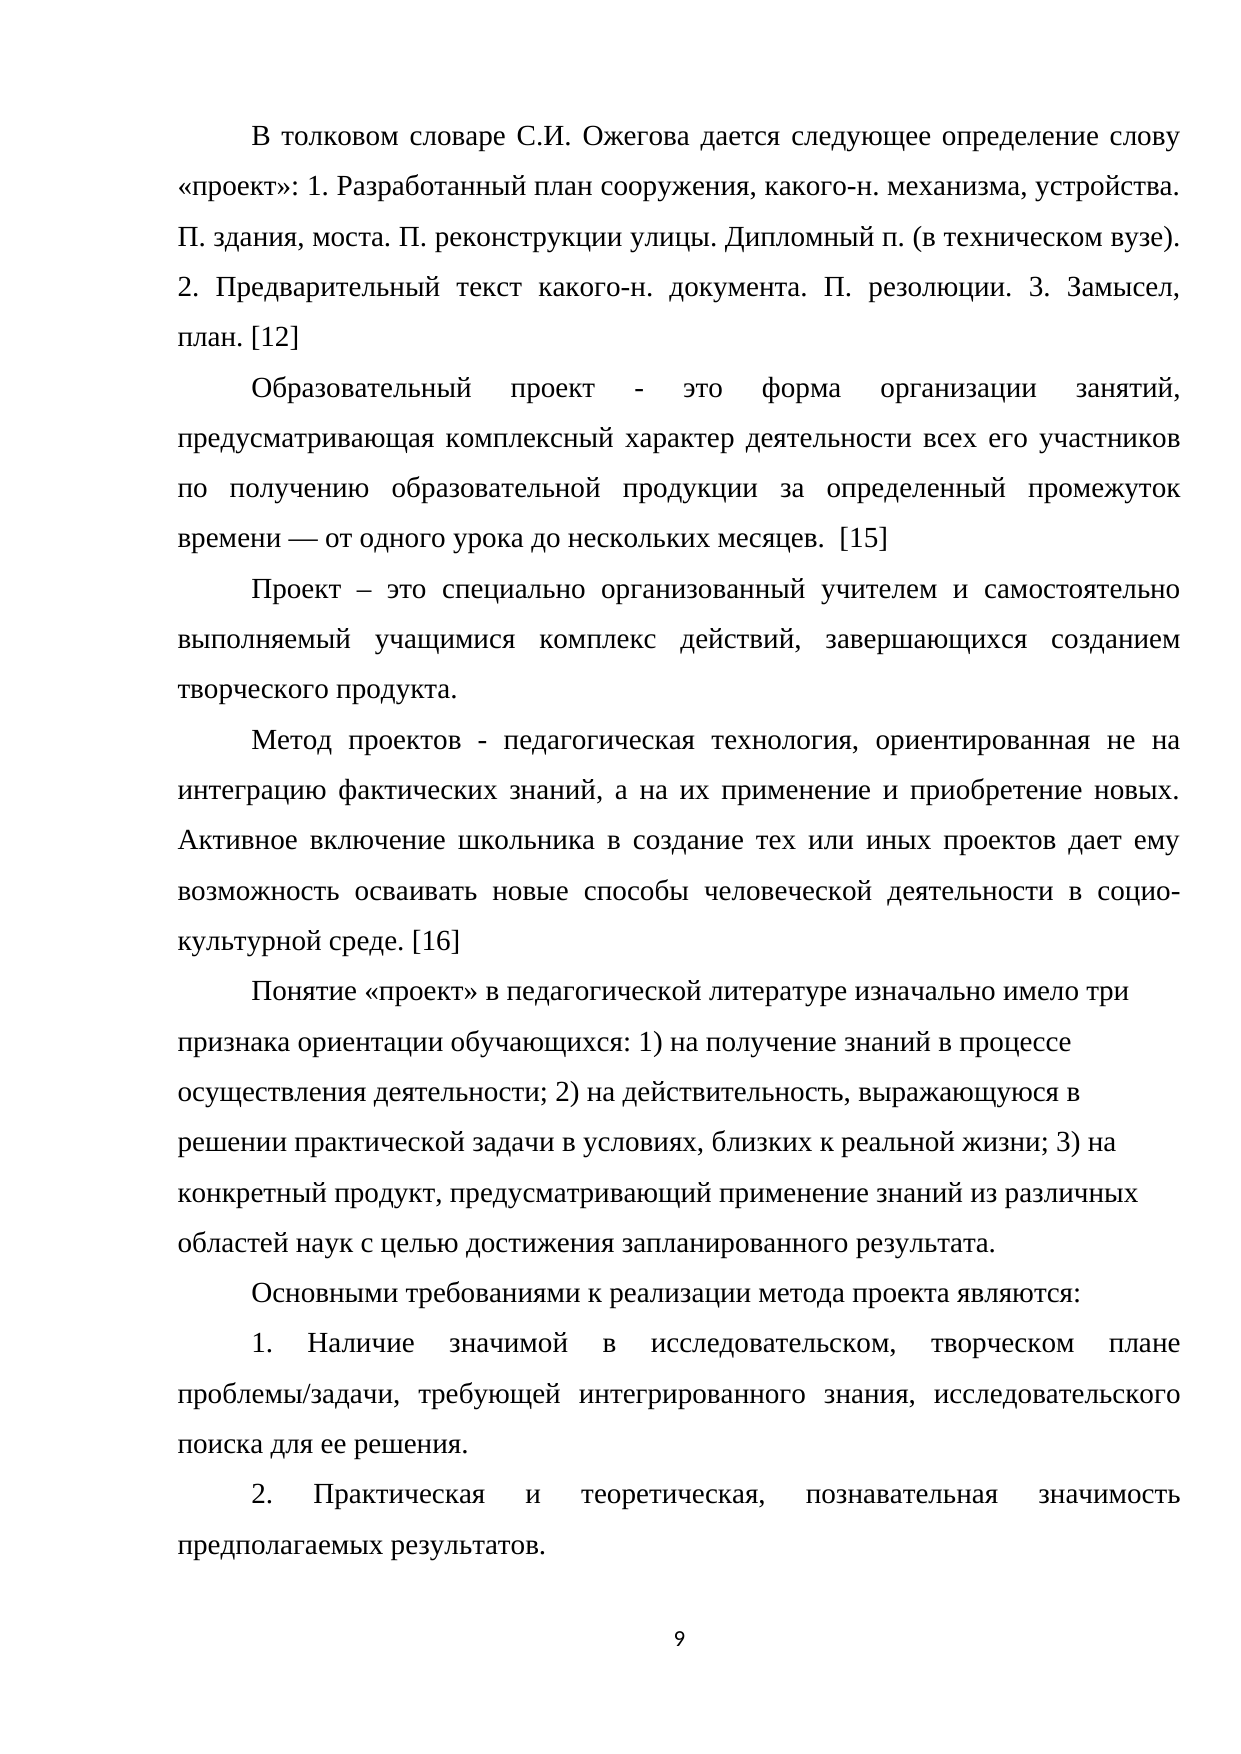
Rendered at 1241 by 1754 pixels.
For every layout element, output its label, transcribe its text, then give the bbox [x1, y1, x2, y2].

text 1. Наличие значимой в исследовательском, творческом плане проблемы/задачи, требующей интегрированного знания, исследовательского поиска для ее решения. [177, 1326, 1181, 1460]
text 2. Практическая и теоретическая, познавательная значимость предполагаемых результатов. [177, 1477, 1181, 1560]
text Проект – это специально организованный учителем и самостоятельно выполняемый учащимися комплекс действий, завершающихся созданием творческого продукта. [177, 571, 1181, 705]
text Метод проектов - педагогическая технология, ориентированная не на интеграцию фактических знаний, а на их применение и приобретение новых. Активное включение школьника в создание тех или иных проектов дает ему возможность осваивать новые способы человеческой деятельности в социо-культурной среде. [16] [177, 722, 1181, 957]
text Понятие «проект» в педагогической литературе изначально имело три признака ориентации обучающихся: 1) на получение знаний в процессе осуществления деятельности; 2) на действительность, выражающуюся в решении практической задачи в условиях, близких к реальной жизни; 3) на конкретный продукт, предусматривающий применение знаний из различных областей наук с целью достижения запланированного результата. [177, 973, 1181, 1258]
text В толковом словаре С.И. Ожегова дается следующее определение слову «проект»: 1. Разработанный план сооружения, какого-н. механизма, устройства. П. здания, моста. П. реконструкции улицы. Дипломный п. (в техническом вузе). 2. Предварительный текст какого-н. документа. П. резолюции. 3. Замысел, план. [12] [177, 118, 1181, 353]
text Образовательный проект - это форма организации занятий, предусматривающая комплексный характер деятельности всех его участников по получению образовательной продукции за определенный промежуток времени — от одного урока до нескольких месяцев. [15] [177, 370, 1181, 554]
text Основными требованиями к реализации метода проекта являются: [177, 1275, 1181, 1309]
